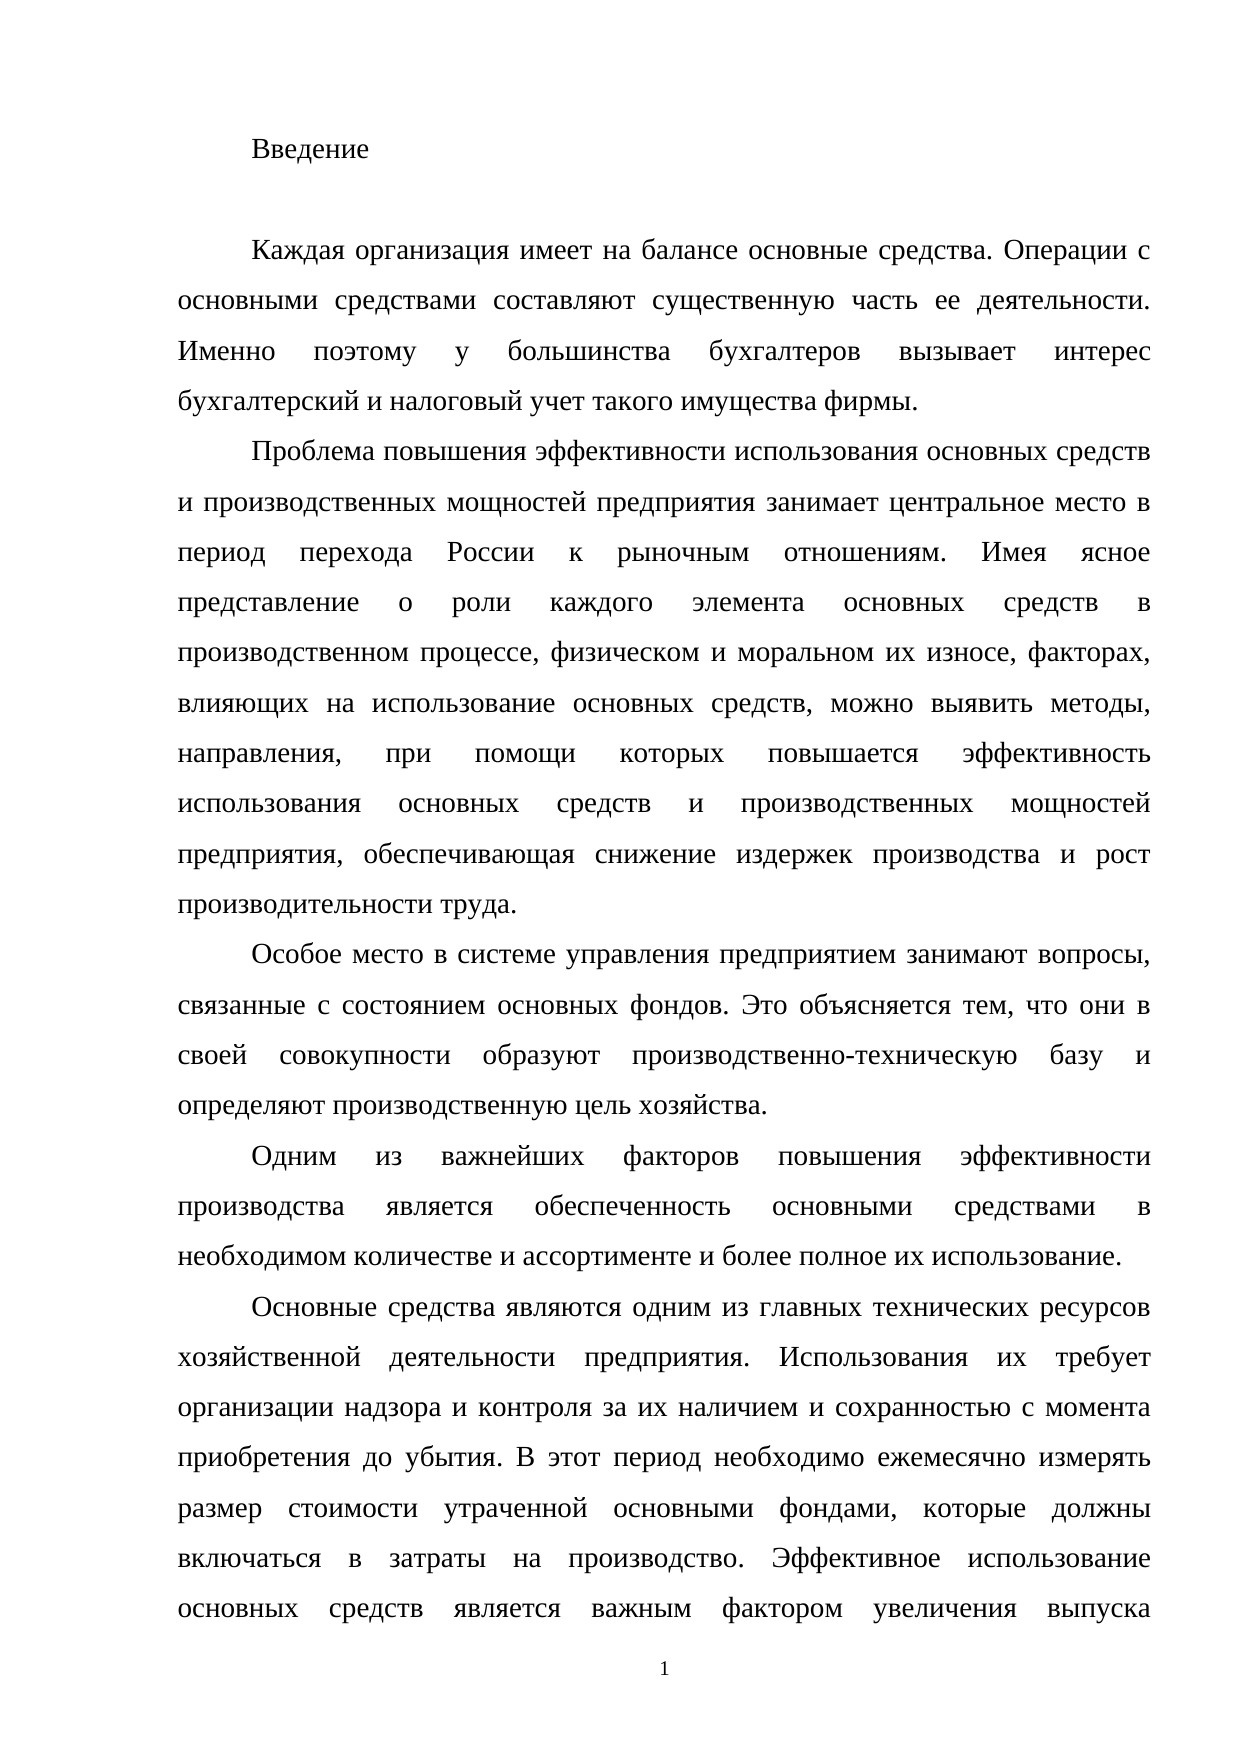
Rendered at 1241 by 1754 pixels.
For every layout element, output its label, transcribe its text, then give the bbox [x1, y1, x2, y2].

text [177, 1289, 1152, 1624]
text Проблема повышения эффективности использования основных средств и производственных мощностей предприятия занимает центральное место в период перехода России к рыночным отношениям. Имея ясное представление о роли каждого элемента основных средств в производственном процессе, физическом и моральном их износе, факторах, влияющих на использование основных средств, можно выявить методы, направления, при помощи которых повышается эффективность использования основных средств и производственных мощностей предприятия, обеспечивающая снижение издержек производства и рост производительности труда. [177, 433, 1152, 920]
text Одним из важнейших факторов повышения эффективности производства является обеспеченность основными средствами в необходимом количестве и ассортименте и более полное их использование. [177, 1138, 1152, 1272]
text Особое место в системе управления предприятием занимают вопросы, связанные с состоянием основных фондов. Это объясняется тем, что они в своей совокупности образуют производственно-техническую базу и определяют производственную цель хозяйства. [177, 936, 1152, 1121]
text Каждая организация имеет на балансе основные средства. Операции с основными средствами составляют существенную часть ее деятельности. Именно поэтому у большинства бухгалтеров вызывает интерес бухгалтерский и налоговый учет такого имущества фирмы. [177, 232, 1152, 417]
text Введение [177, 131, 1152, 165]
